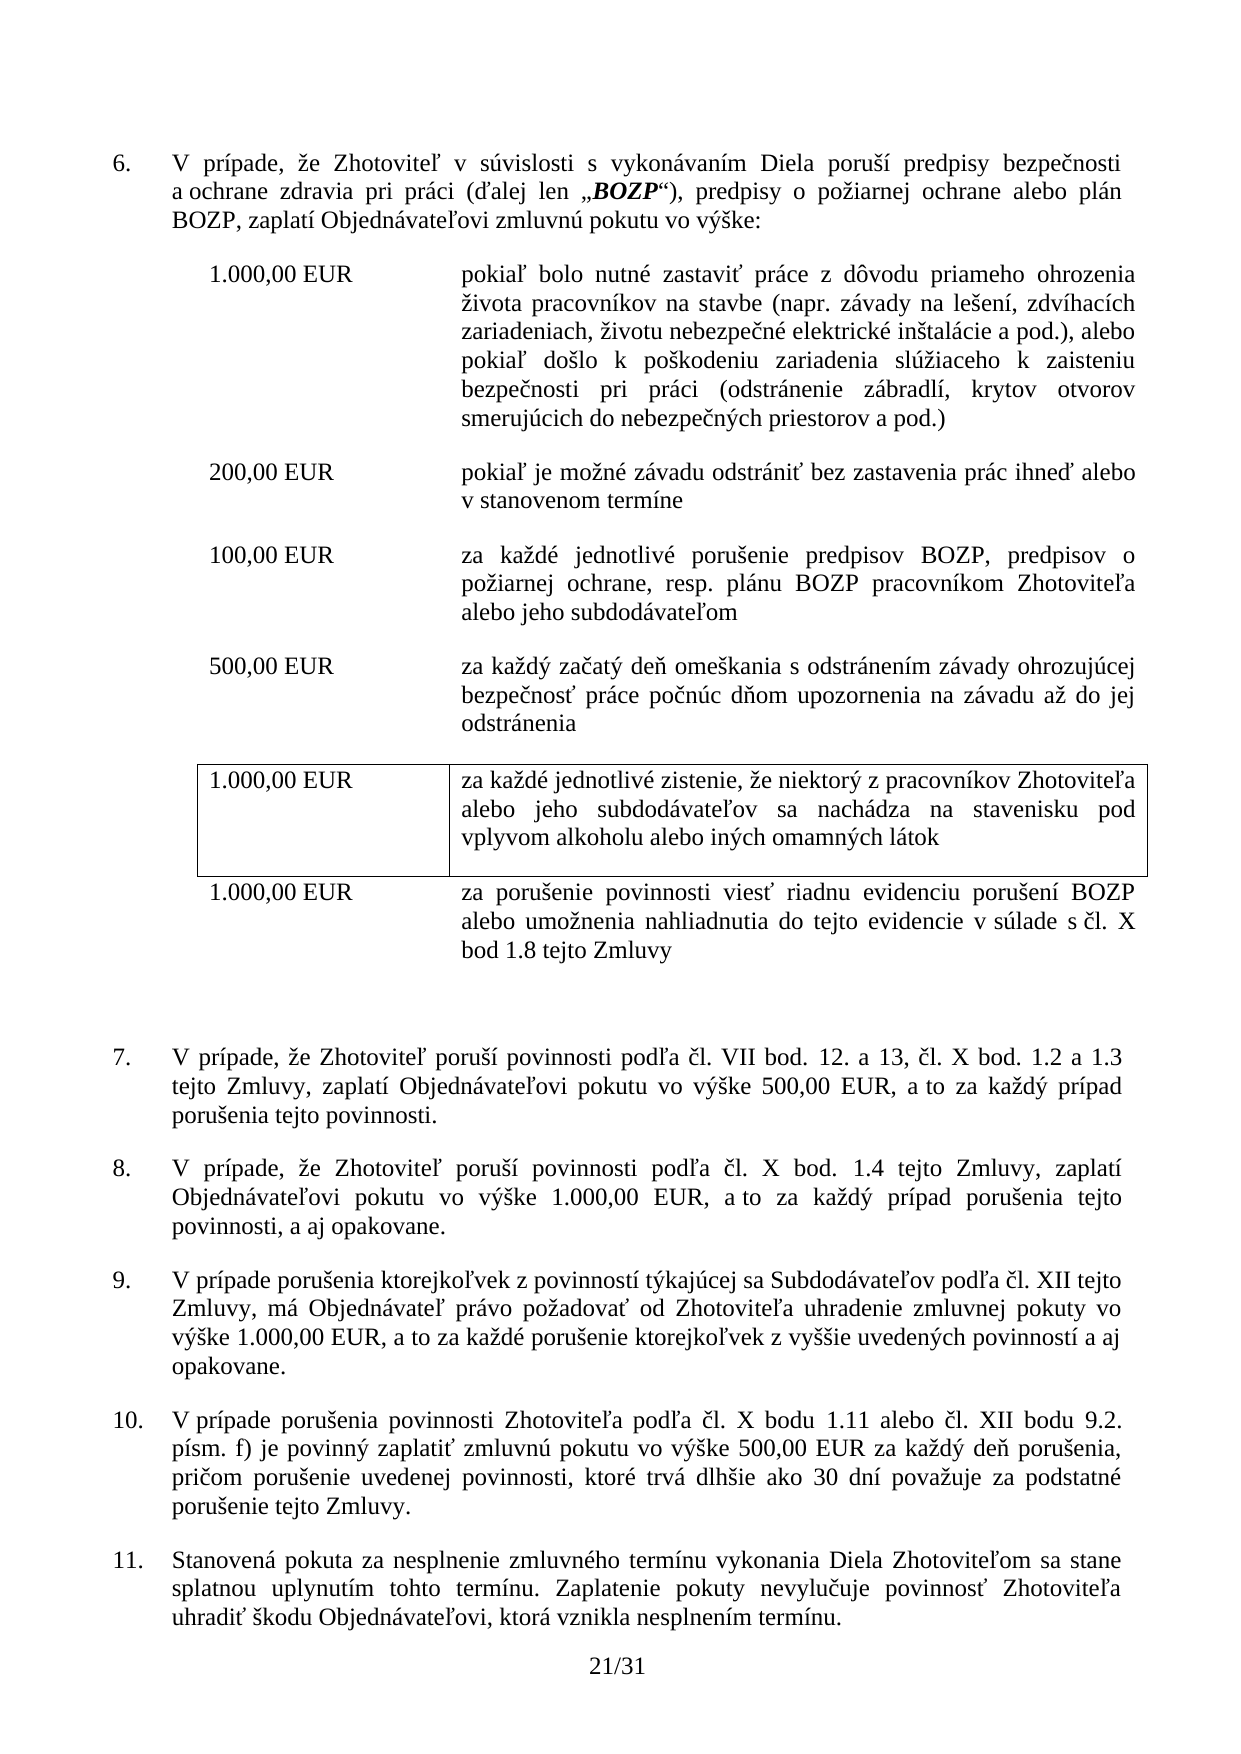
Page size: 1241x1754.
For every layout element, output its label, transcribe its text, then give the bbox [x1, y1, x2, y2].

table_header pokiaľ bolo nutné zastaviť práce z dôvodu priameho ohrozenia života pracovníkov na stavbe (napr. závady na lešení, zdvíhacích zariadeniach, životu nebezpečné elektrické inštalácie a pod.), alebo pokiaľ došlo k poškodeniu zariadenia slúžiaceho k zaisteniu bezpečnosti pri práci (odstránenie zábradlí, krytov otvorov smerujúcich do nebezpečných priestorov a pod.) [450, 259, 1147, 457]
table_cell za každý začatý deň omeškania s odstránením závady ohrozujúcej bezpečnosť práce počnúc dňom upozornenia na závadu až do jej odstránenia [450, 651, 1147, 764]
table_header 1.000,00 EUR [198, 259, 450, 457]
list V prípade, že Zhotoviteľ poruší povinnosti podľa čl. X bod. 1.4 tejto Zmluvy, zaplatí Objednávateľovi pokutu vo výške 1.000,00 EUR, a to za každý prípad porušenia tejto povinnosti, a aj opakovane. [112, 1153, 1122, 1240]
list V prípade, že Zhotoviteľ v súvislosti s vykonávaním Diela poruší predpisy bezpečnosti a ochrane zdravia pri práci (ďalej len „BOZP“), predpisy o požiarnej ochrane alebo plán BOZP, zaplatí Objednávateľovi zmluvnú pokutu vo výške: [112, 148, 1122, 234]
table_cell 100,00 EUR [198, 540, 450, 651]
table_cell za každé jednotlivé zistenie, že niektorý z pracovníkov Zhotoviteľa alebo jeho subdodávateľov sa nachádza na stavenisku pod vplyvom alkoholu alebo iných omamných látok [450, 765, 1147, 876]
list V prípade, že Zhotoviteľ poruší povinnosti podľa čl. VII bod. 12. a 13, čl. X bod. 1.2 a 1.3 tejto Zmluvy, zaplatí Objednávateľovi pokutu vo výške 500,00 EUR, a to za každý prípad porušenia tejto povinnosti. [112, 1042, 1122, 1128]
table_cell 200,00 EUR [198, 457, 450, 540]
list V prípade porušenia ktorejkoľvek z povinností týkajúcej sa Subdodávateľov podľa čl. XII tejto Zmluvy, má Objednávateľ právo požadovať od Zhotoviteľa uhradenie zmluvnej pokuty vo výške 1.000,00 EUR, a to za každé porušenie ktorejkoľvek z vyššie uvedených povinností a aj opakovane. [112, 1265, 1122, 1380]
table_cell 500,00 EUR [198, 651, 450, 764]
table_cell za každé jednotlivé porušenie predpisov BOZP, predpisov o požiarnej ochrane, resp. plánu BOZP pracovníkom Zhotoviteľa alebo jeho subdodávateľom [450, 540, 1147, 651]
table_cell pokiaľ je možné závadu odstrániť bez zastavenia prác ihneď alebo v stanovenom termíne [450, 457, 1147, 540]
list V prípade porušenia povinnosti Zhotoviteľa podľa čl. X bodu 1.11 alebo čl. XII bodu 9.2. písm. f) je povinný zaplatiť zmluvnú pokutu vo výške 500,00 EUR za každý deň porušenia, pričom porušenie uvedenej povinnosti, ktoré trvá dlhšie ako 30 dní považuje za podstatné porušenie tejto Zmluvy. [112, 1405, 1122, 1520]
table_cell 1.000,00 EUR [198, 877, 450, 988]
table_cell za porušenie povinnosti viesť riadnu evidenciu porušení BOZP alebo umožnenia nahliadnutia do tejto evidencie v súlade s čl. X bod 1.8 tejto Zmluvy [450, 877, 1147, 988]
table_cell 1.000,00 EUR [198, 765, 449, 876]
list Stanovená pokuta za nesplnenie zmluvného termínu vykonania Diela Zhotoviteľom sa stane splatnou uplynutím tohto termínu. Zaplatenie pokuty nevylučuje povinnosť Zhotoviteľa uhradiť škodu Objednávateľovi, ktorá vznikla nesplnením termínu. [112, 1545, 1122, 1631]
